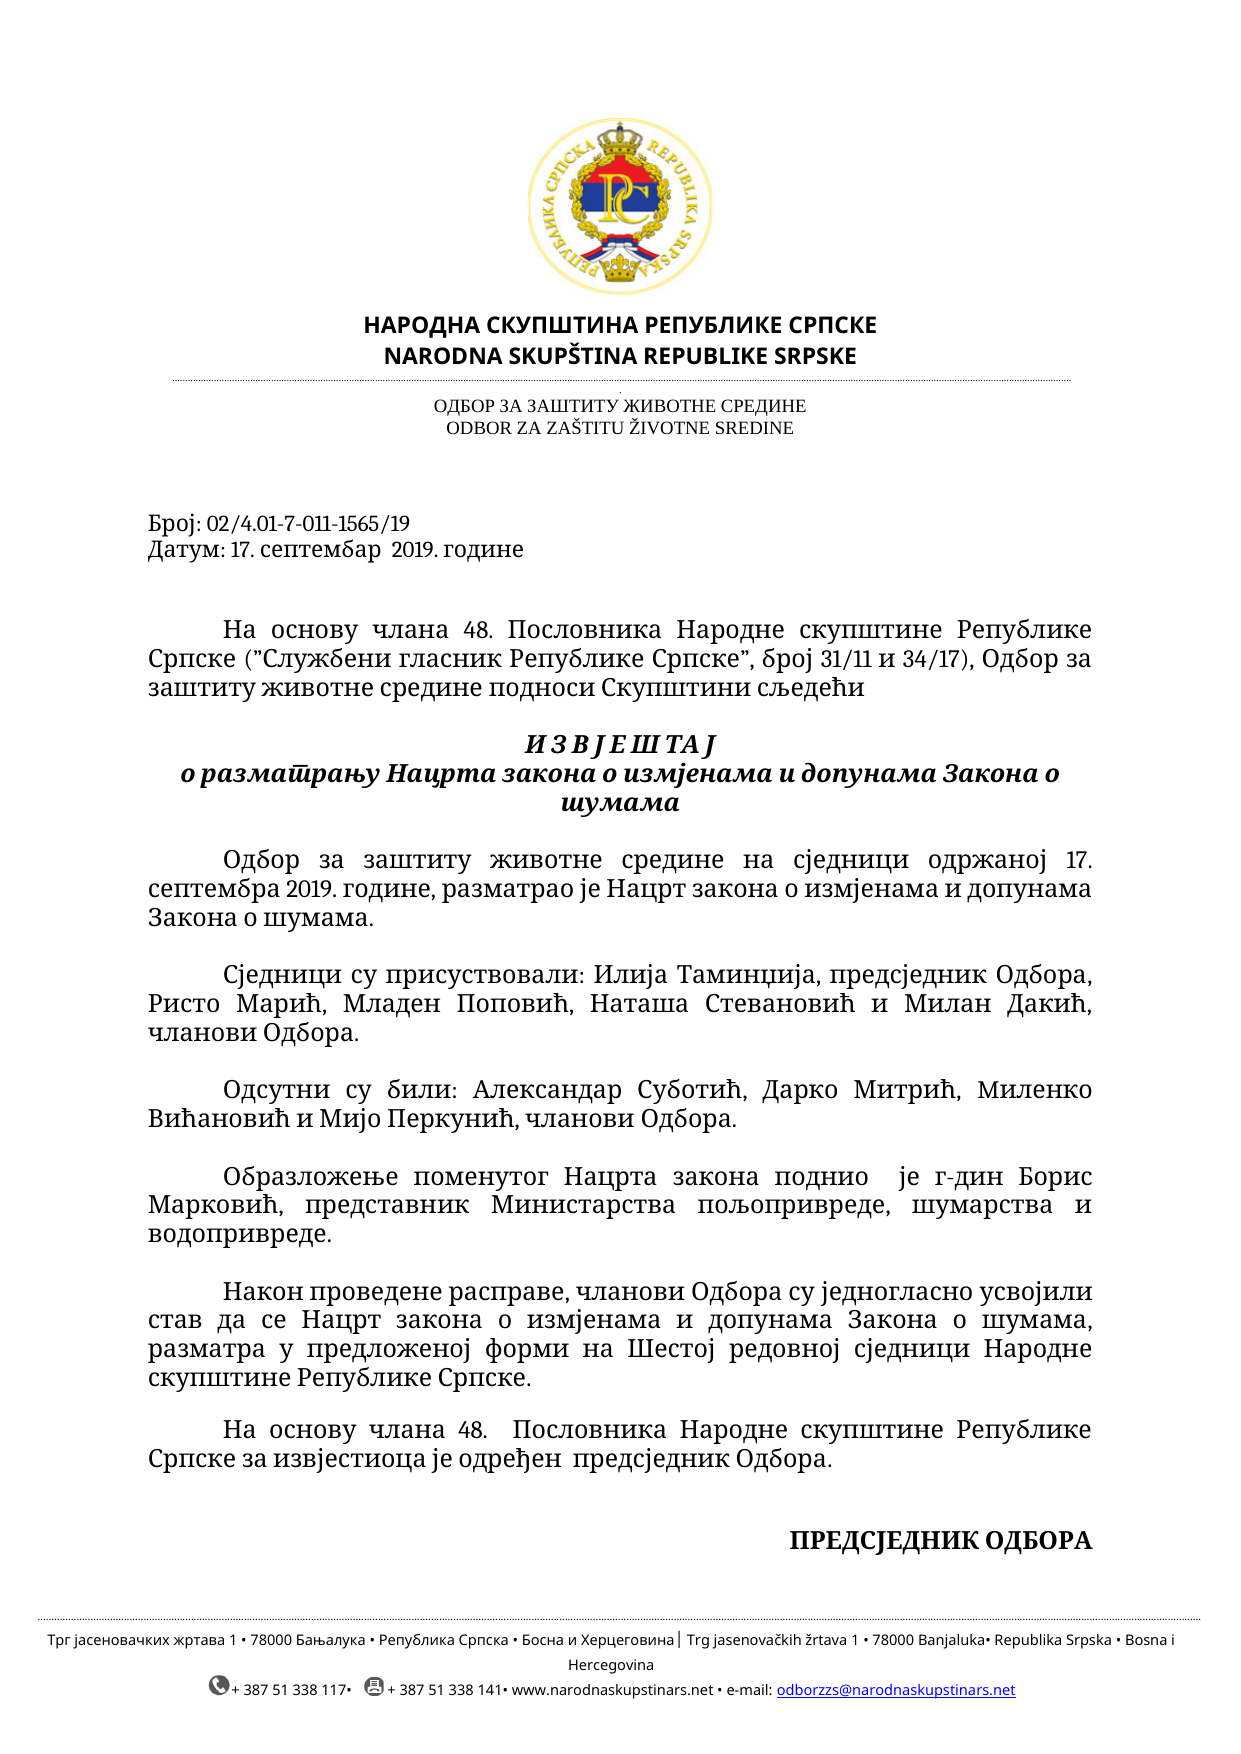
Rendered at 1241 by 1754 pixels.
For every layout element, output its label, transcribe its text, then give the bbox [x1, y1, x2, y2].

text И З В Ј Е Ш ТА Ј [148, 731, 1093, 760]
text ПРЕДСЈЕДНИК ОДБОРА [148, 1527, 1093, 1556]
text На основу члана 48. Пословника Народне скупштине Републике Српске (”Службени гласник Републике Српске”, број 31/11 и 34/17), Одбор за заштиту животне средине подноси Скупштини сљедећи [148, 616, 1093, 702]
text Одсутни су били: Александар Суботић, Дарко Митрић, Mиленко Вићановић и Мијо Перкунић, чланови Одбора. [148, 1076, 1093, 1134]
text Након проведене расправе, чланови Одбора су једногласно усвојили став да се Нацрт закона о измјенама и допунама Закона о шумама, разматра у предложеној форми на Шестој редовној сједници Народне скупштине Републике Српске. [148, 1277, 1093, 1392]
text о разматрању Нацрта закона о измјенама и допунама Закона о шумама [148, 760, 1093, 817]
text Сједници су присуствовали: Илија Таминџија, предсједник Одбора, Ристо Марић, Младен Поповић, Наташа Стевановић и Милан Дакић, чланови Одбора. [148, 961, 1093, 1047]
text Одбор за заштиту животне средине на сједници одржаној 17. септембра 2019. године, разматрао је Нацрт закона о измјенама и допунама Закона о шумама. [148, 846, 1093, 932]
text Број: 02/4.01-7-011-1565/19 [148, 511, 1093, 537]
text На основу члана 48. Пословника Народне скупштине Републике Српске за извјестиоца је одређен предсједник Одбора. [148, 1416, 1093, 1474]
text Образложење поменутог Нацрта закона поднио је г-дин Борис Марковић, представник Министарства пољопривреде, шумарства и водопривреде. [148, 1162, 1093, 1249]
text Датум: 17. септембар 2019. године [148, 537, 1093, 563]
